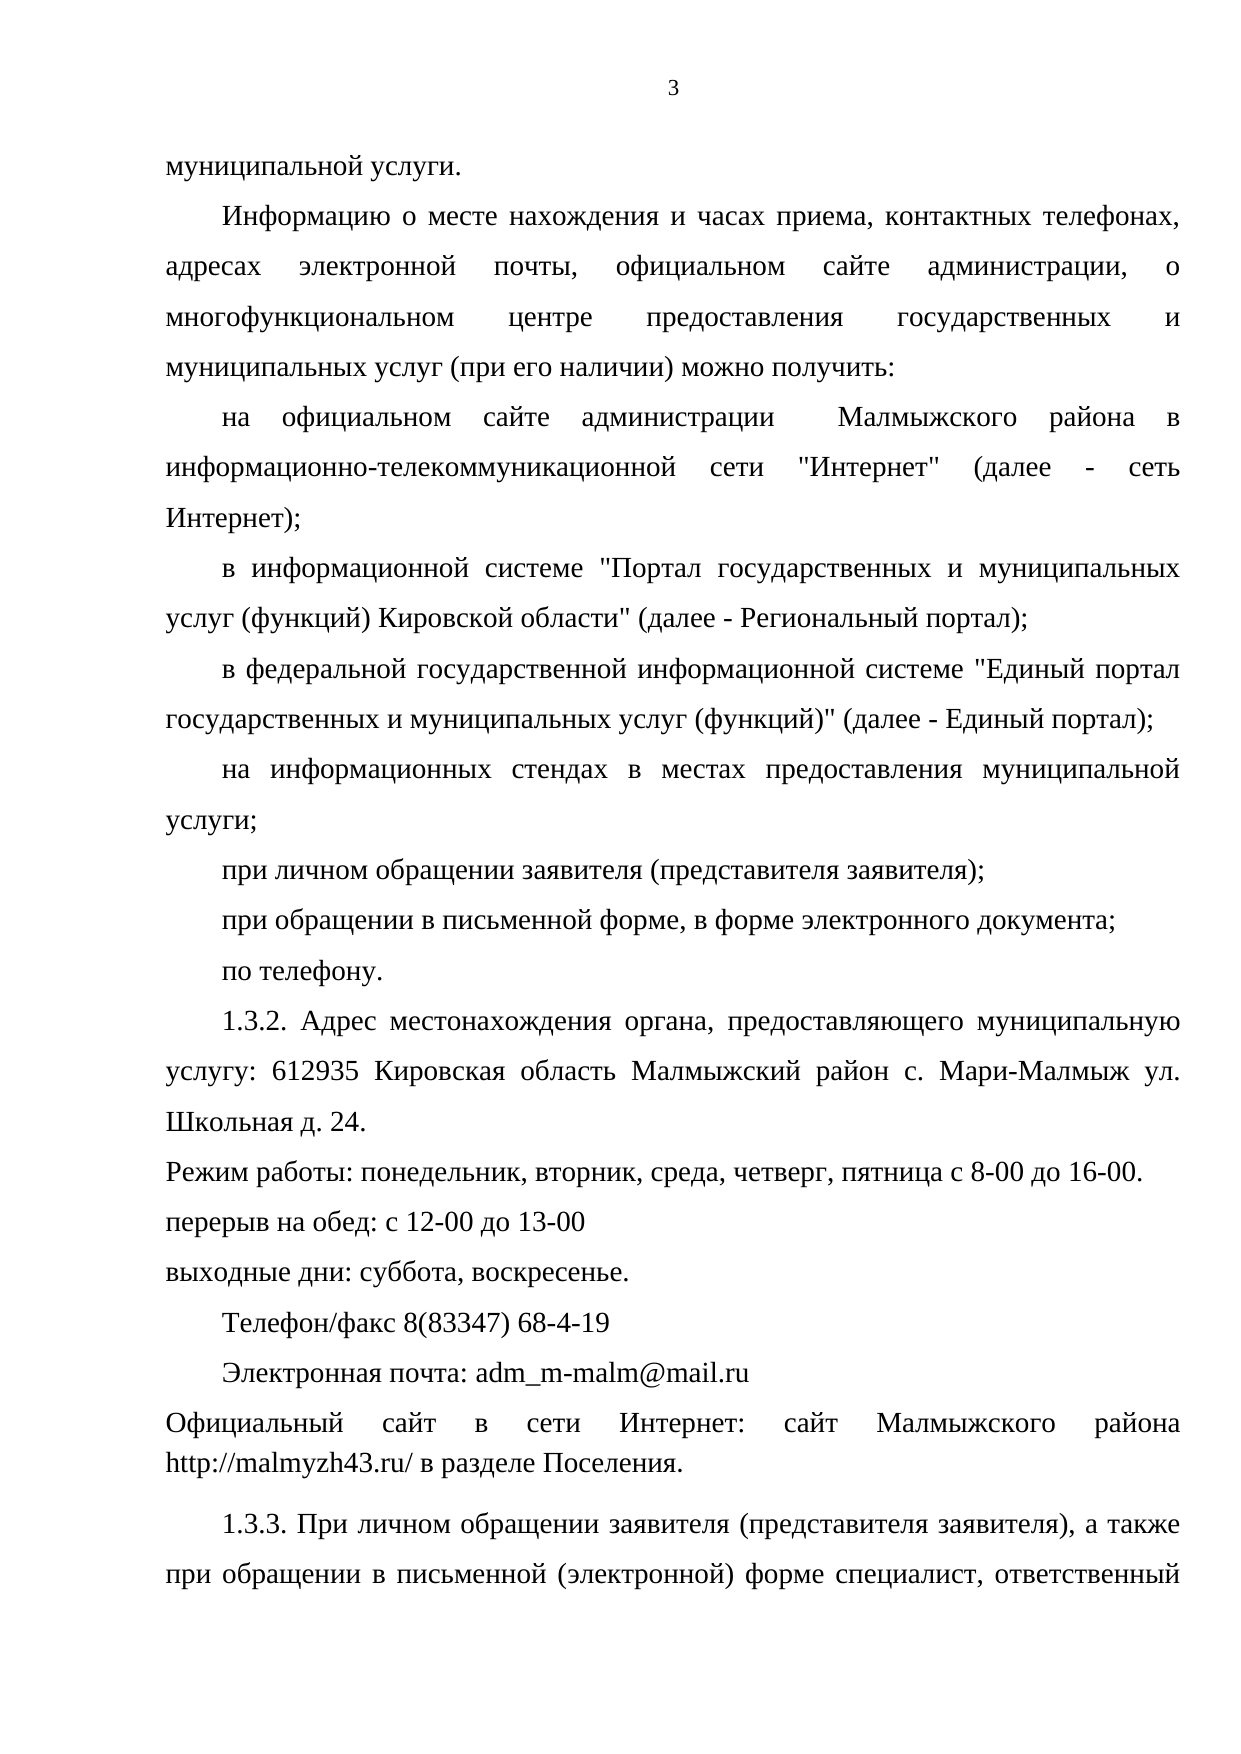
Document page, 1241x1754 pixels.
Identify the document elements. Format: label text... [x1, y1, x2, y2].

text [165, 148, 1181, 181]
text при личном обращении заявителя (представителя заявителя); [165, 852, 1181, 886]
text Информацию о месте нахождения и часах приема, контактных телефонах, адресах электронной почты, официальном сайте администрации, о многофункциональном центре предоставления государственных и муниципальных услуг (при его наличии) можно получить: [165, 198, 1181, 382]
text на информационных стендах в местах предоставления муниципальной услуги; [165, 751, 1181, 835]
text Режим работы: понедельник, вторник, среда, четверг, пятница с 8-00 до 16-00. [165, 1154, 1181, 1187]
text перерыв на обед: с 12-00 до 13-00 [165, 1204, 1181, 1238]
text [165, 1506, 1181, 1590]
text 1.3.2. Адрес местонахождения органа, предоставляющего муниципальную услугу: 612935 Кировская область Малмыжский район с. Мари-Малмыж ул. Школьная д. 24. [165, 1003, 1181, 1137]
text на официальном сайте администрации Малмыжского района в информационно-телекоммуникационной сети "Интернет" (далее - сеть Интернет); [165, 399, 1181, 533]
text Телефон/факс 8(83347) 68-4-19 [165, 1305, 1181, 1338]
text по телефону. [165, 953, 1181, 986]
text в информационной системе "Портал государственных и муниципальных услуг (функций) Кировской области" (далее - Региональный портал); [165, 550, 1181, 634]
text выходные дни: суббота, воскресенье. [165, 1254, 1181, 1288]
text в федеральной государственной информационной системе "Единый портал государственных и муниципальных услуг (функций)" (далее - Единый портал); [165, 651, 1181, 735]
text при обращении в письменной форме, в форме электронного документа; [165, 902, 1181, 936]
text Электронная почта: adm_m-malm@mail.ru [165, 1355, 1181, 1389]
text Официальный сайт в сети Интернет: сайт Малмыжского района http://malmyzh43.ru/ в разделе Поселения. [165, 1406, 1181, 1480]
